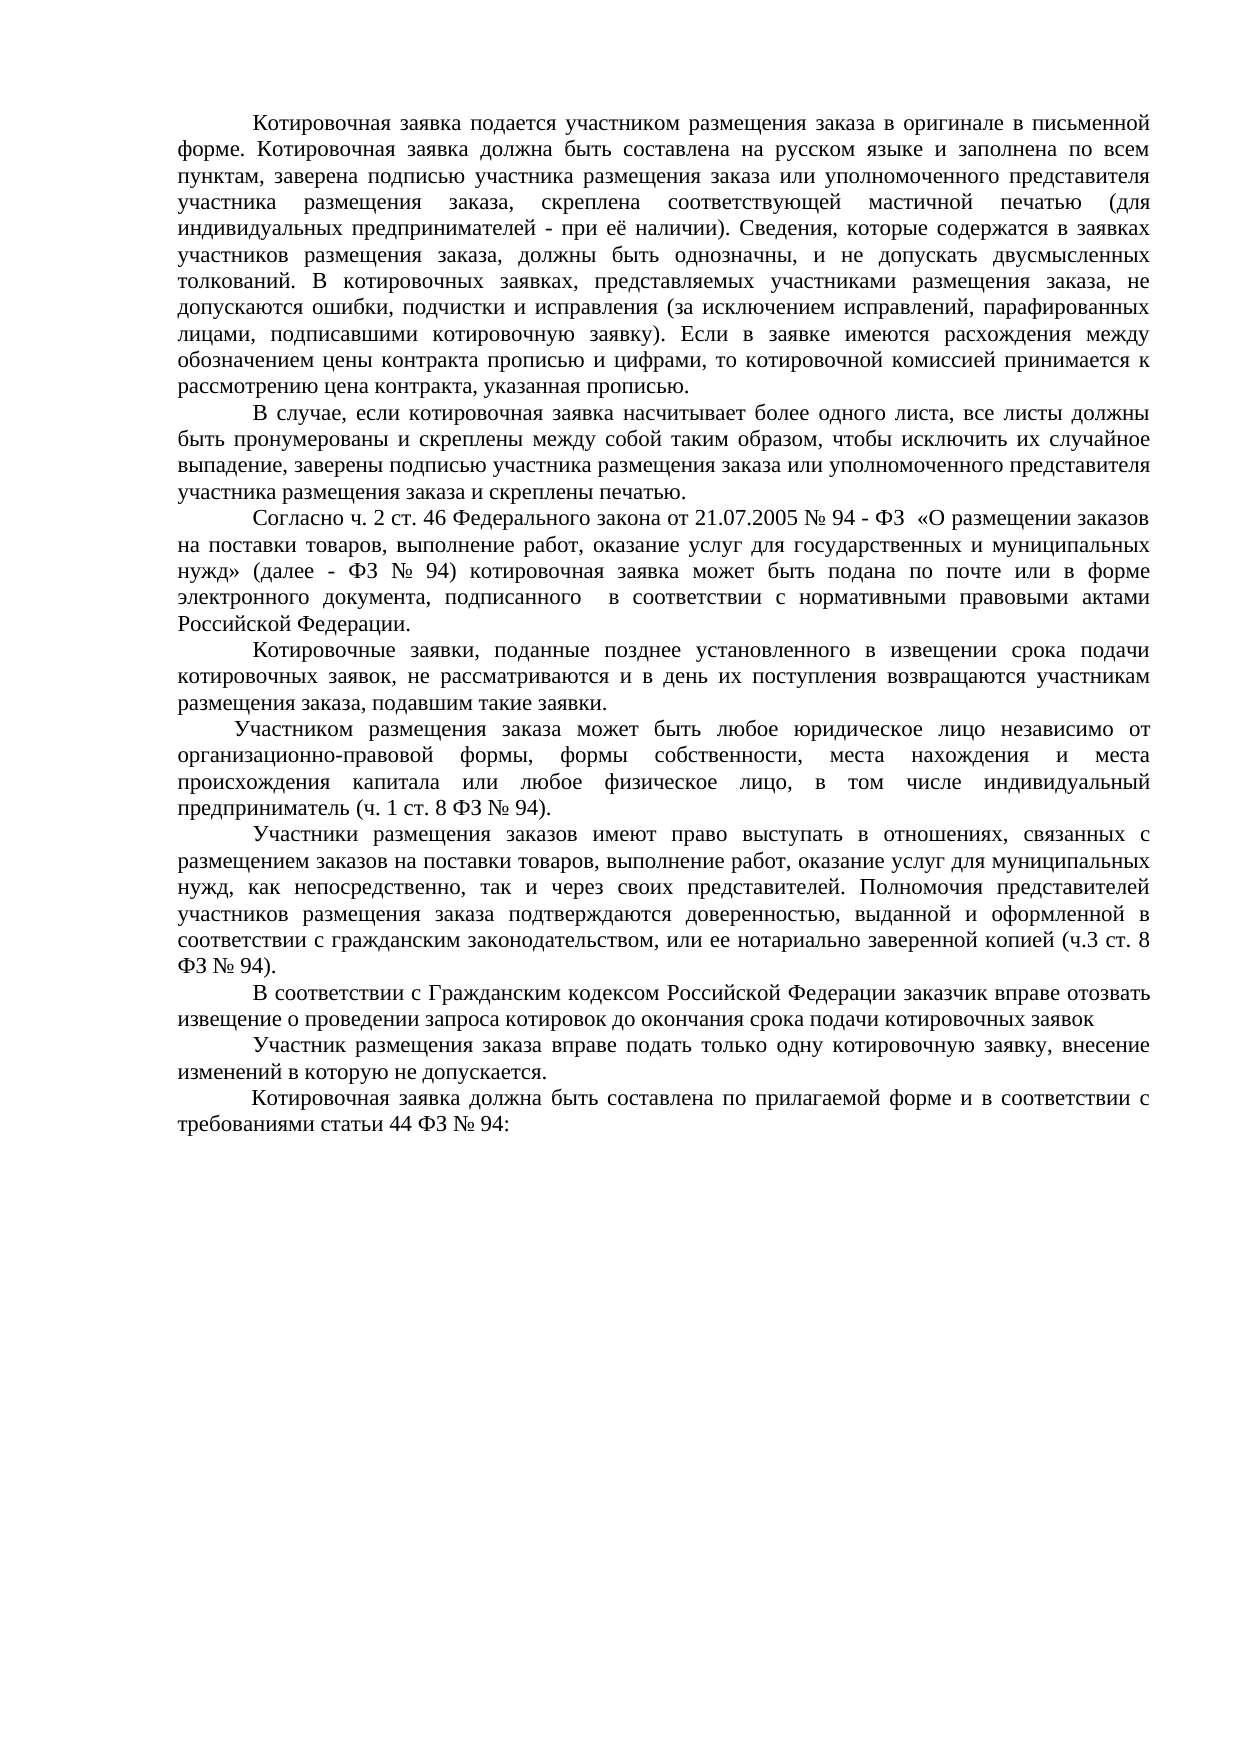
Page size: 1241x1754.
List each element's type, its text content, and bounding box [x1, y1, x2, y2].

title В соответствии с Гражданским кодексом Российской Федерации заказчик вправе отозвать извещение о проведении запроса котировок до окончания срока подачи котировочных заявок [177, 979, 1152, 1031]
title Участник размещения заказа вправе подать только одну котировочную заявку, внесение изменений в которую не допускается. [177, 1031, 1152, 1084]
title Котировочные заявки, поданные позднее установленного в извещении срока подачи котировочных заявок, не рассматриваются и в день их поступления возвращаются участникам размещения заказа, подавшим такие заявки. [177, 636, 1152, 715]
text Участники размещения заказов имеют право выступать в отношениях, связанных с размещением заказов на поставки товаров, выполнение работ, оказание услуг для муниципальных нужд, как непосредственно, так и через своих представителей. Полномочия представителей участников размещения заказа подтверждаются доверенностью, выданной и оформленной в соответствии с гражданским законодательством, или ее нотариально заверенной копией (ч.3 ст. 8 ФЗ № 94). [177, 821, 1152, 979]
title Котировочная заявка должна быть составлена по прилагаемой форме и в соответствии с требованиями статьи 44 ФЗ № 94: [177, 1084, 1152, 1137]
text Участником размещения заказа может быть любое юридическое лицо независимо от организационно-правовой формы, формы собственности, места нахождения и места происхождения капитала или любое физическое лицо, в том числе индивидуальный предприниматель (ч. 1 ст. 8 ФЗ № 94). [177, 715, 1152, 821]
text Котировочная заявка подается участником размещения заказа в оригинале в письменной форме. Котировочная заявка должна быть составлена на русском языке и заполнена по всем пунктам, заверена подписью участника размещения заказа или уполномоченного представителя участника размещения заказа, скреплена соответствующей мастичной печатью (для индивидуальных предпринимателей - при её наличии). Сведения, которые содержатся в заявках участников размещения заказа, должны быть однозначны, и не допускать двусмысленных толкований. В котировочных заявках, представляемых участниками размещения заказа, не допускаются ошибки, подчистки и исправления (за исключением исправлений, парафированных лицами, подписавшими котировочную заявку). Если в заявке имеются расхождения между обозначением цены контракта прописью и цифрами, то котировочной комиссией принимается к рассмотрению цена контракта, указанная прописью. [177, 109, 1152, 399]
title Согласно ч. 2 ст. 46 Федерального закона от 21.07.2005 № 94 - ФЗ «О размещении заказов на поставки товаров, выполнение работ, оказание услуг для государственных и муниципальных нужд» (далее - ФЗ № 94) котировочная заявка может быть подана по почте или в форме электронного документа, подписанного в соответствии с нормативными правовыми актами Российской Федерации. [177, 504, 1152, 636]
text В случае, если котировочная заявка насчитывает более одного листа, все листы должны быть пронумерованы и скреплены между собой таким образом, чтобы исключить их случайное выпадение, заверены подписью участника размещения заказа или уполномоченного представителя участника размещения заказа и скреплены печатью. [177, 399, 1152, 504]
